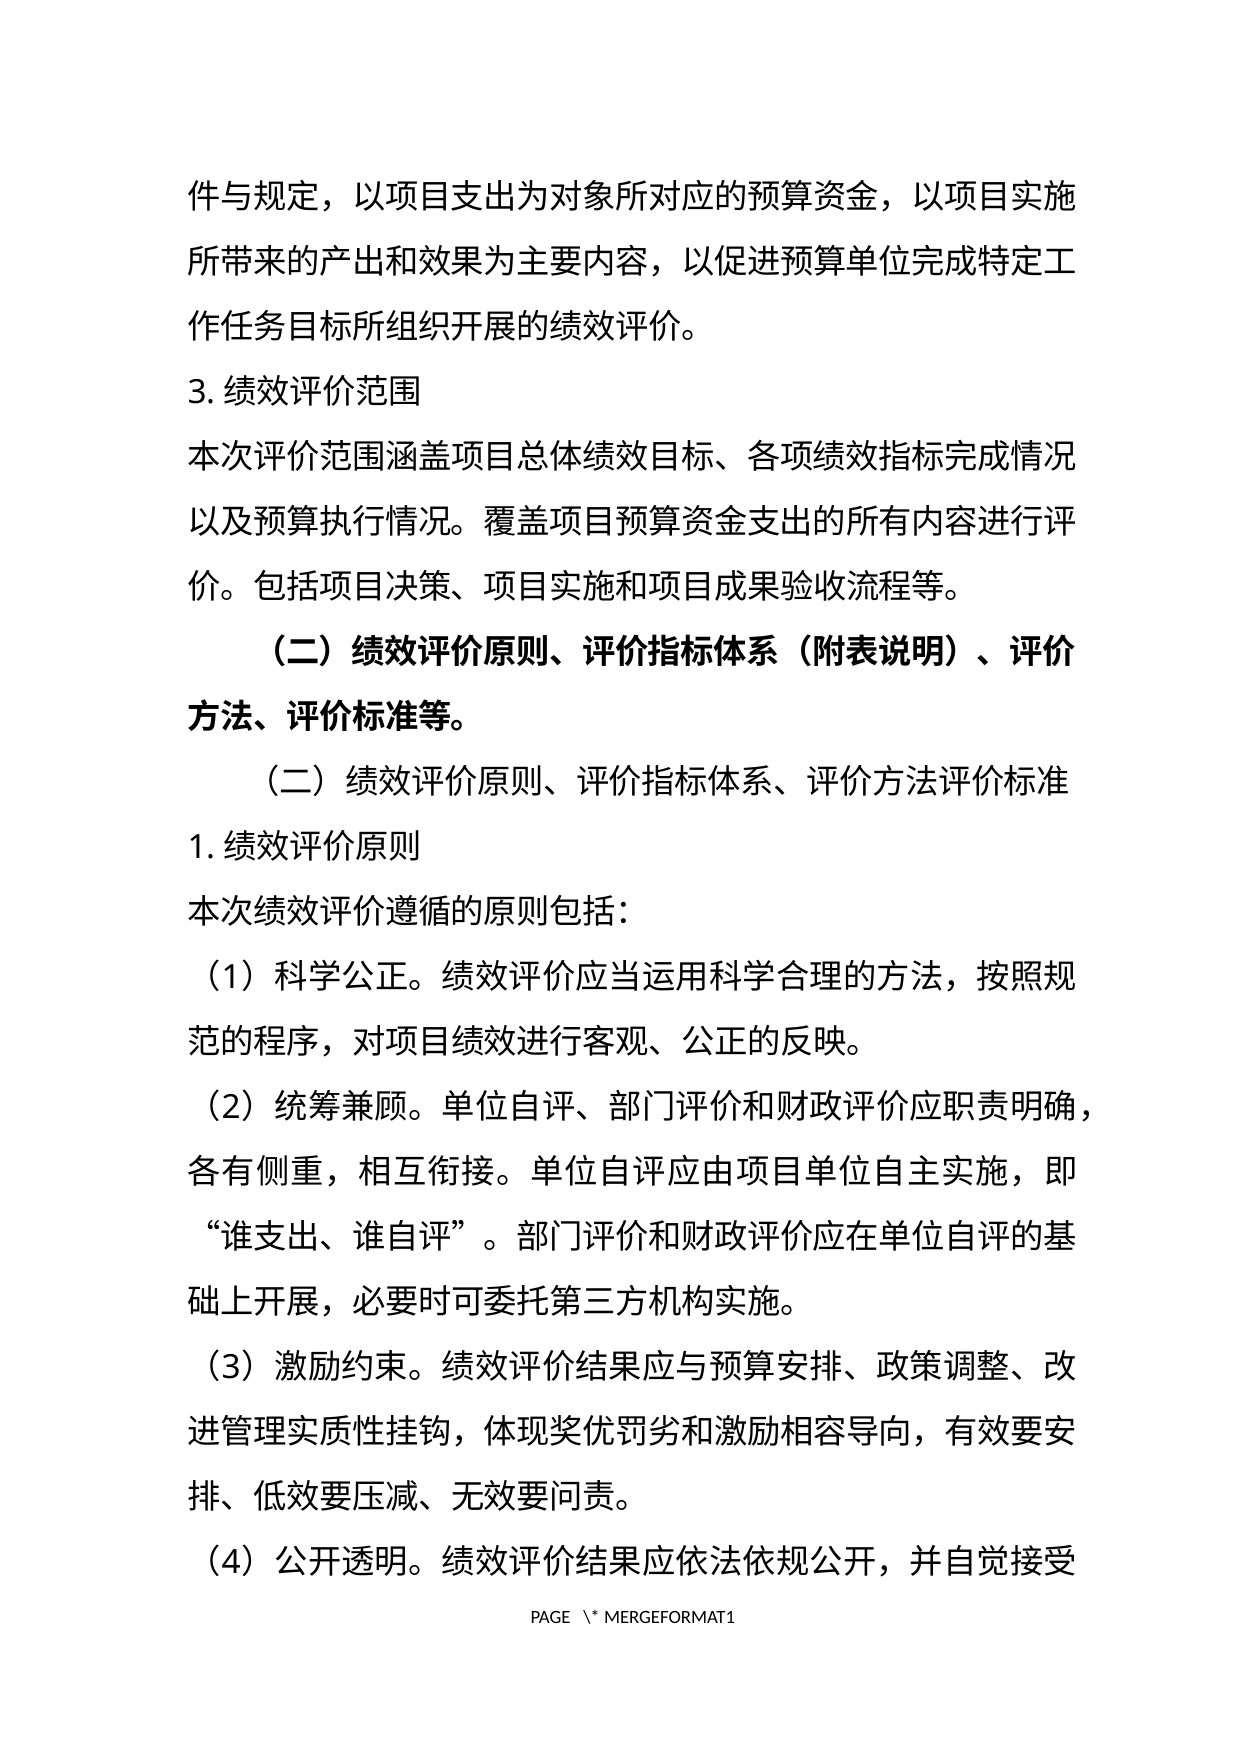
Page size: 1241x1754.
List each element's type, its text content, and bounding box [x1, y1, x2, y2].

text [187, 747, 1078, 1592]
text （二）绩效评价原则、评价指标体系（附表说明）、评价方法、评价标准等。 [187, 617, 1078, 747]
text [187, 162, 1078, 617]
